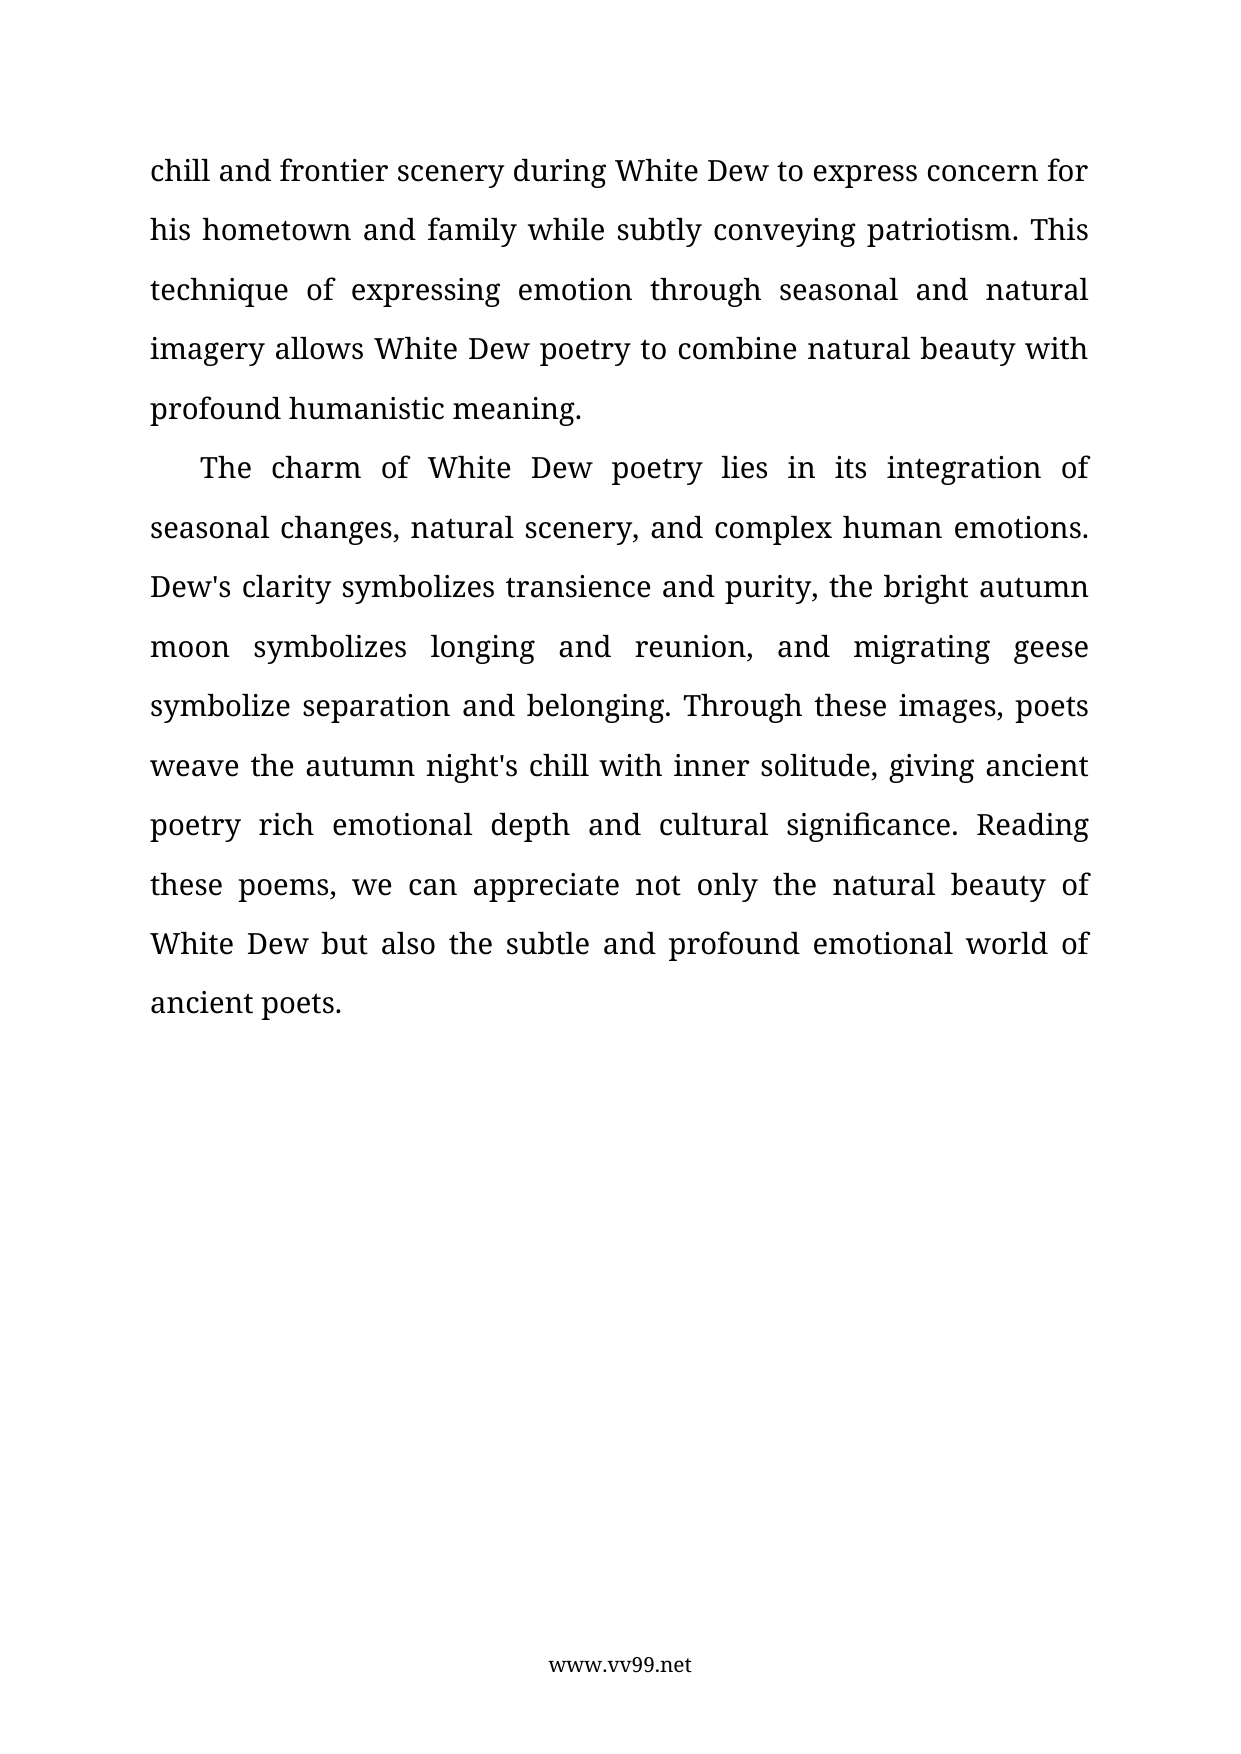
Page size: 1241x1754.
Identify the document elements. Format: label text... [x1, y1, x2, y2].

text The charm of White Dew poetry lies in its integration of seasonal changes, natural scenery, and complex human emotions. Dew's clarity symbolizes transience and purity, the bright autumn moon symbolizes longing and reunion, and migrating geese symbolize separation and belonging. Through these images, poets weave the autumn night's chill with inner solitude, giving ancient poetry rich emotional depth and cultural significance. Reading these poems, we can appreciate not only the natural beauty of White Dew but also the subtle and profound emotional world of ancient poets. [150, 447, 1090, 1022]
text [150, 150, 1090, 428]
